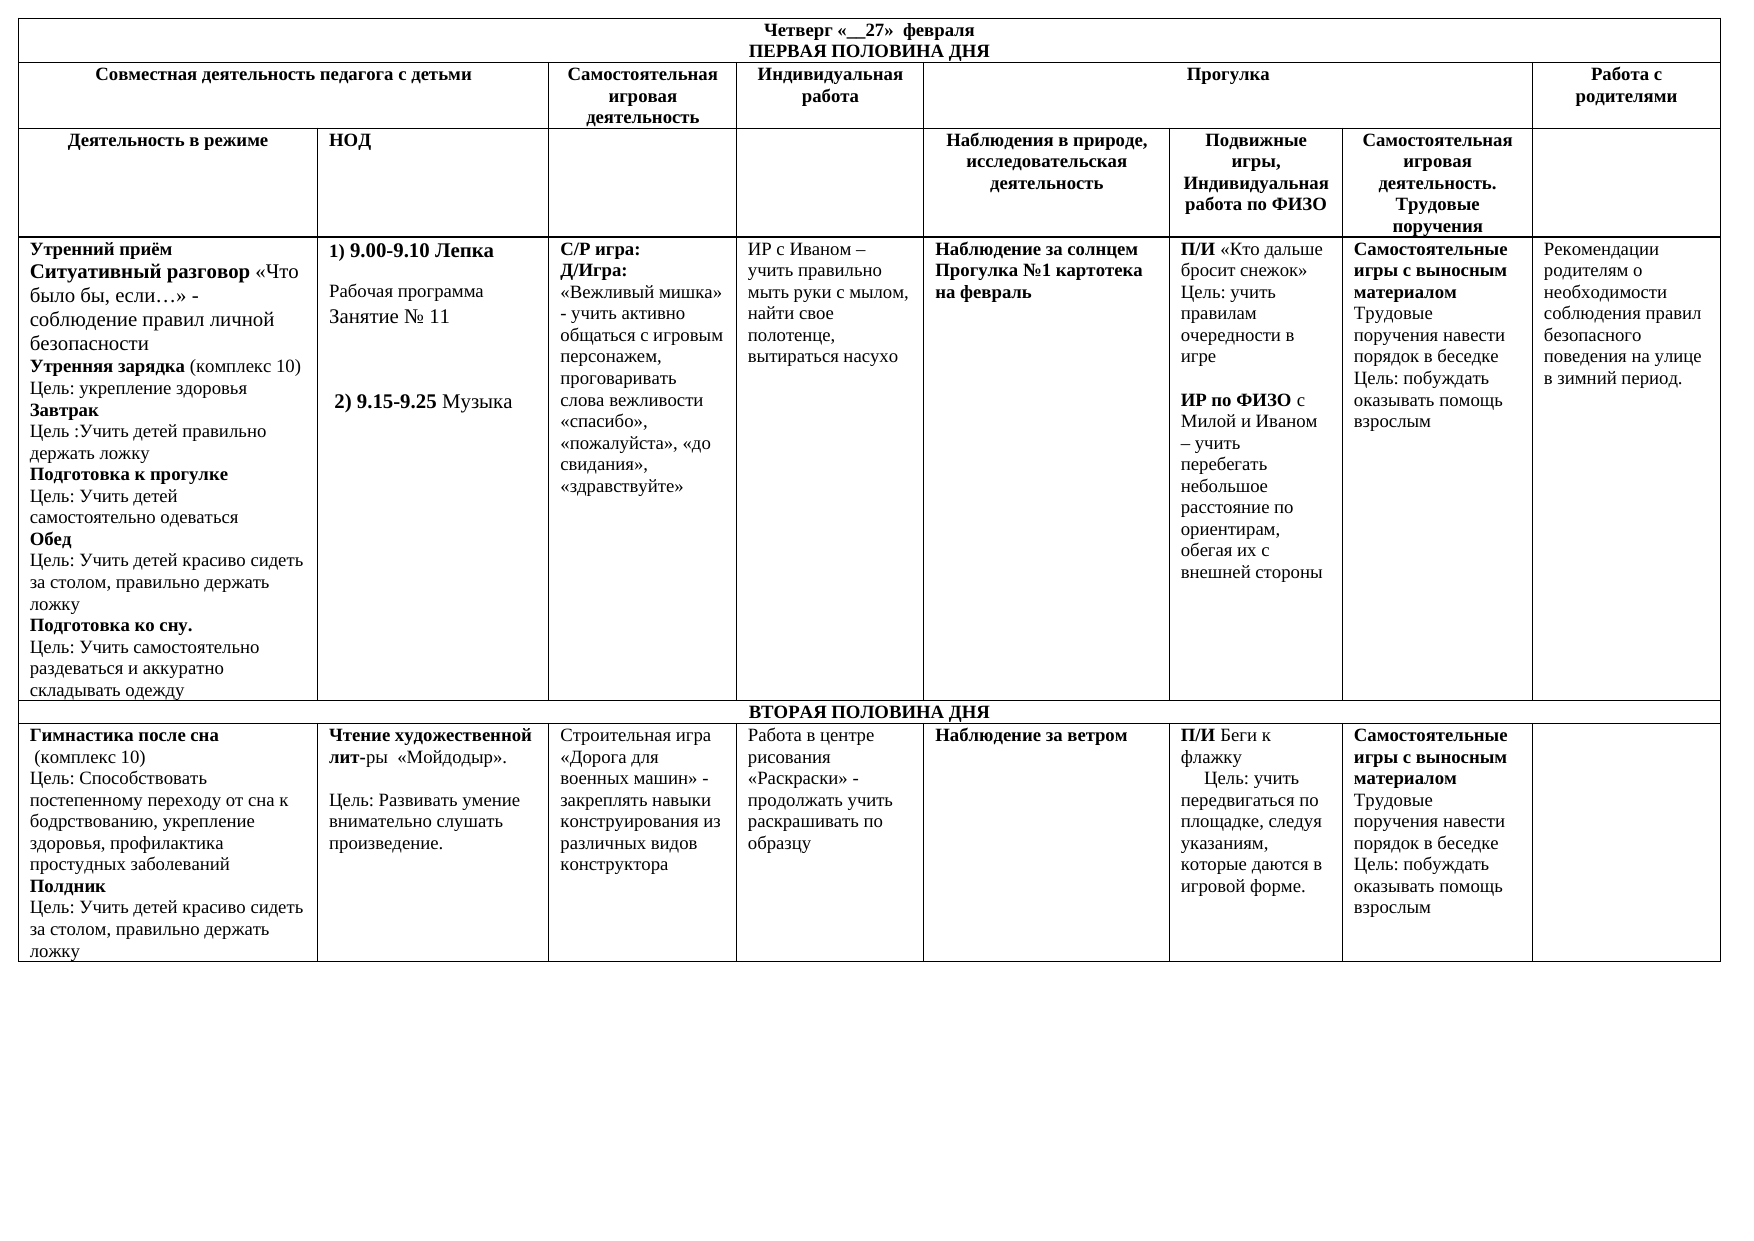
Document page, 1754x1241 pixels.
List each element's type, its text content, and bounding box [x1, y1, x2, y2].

table_cell [1533, 724, 1720, 961]
table_cell Совместная деятельность педагога с детьми [19, 63, 548, 128]
table_cell Подвижные игры, Индивидуальная работа по ФИЗО [1170, 129, 1342, 236]
table_cell Работа в центре рисования «Раскраски» - продолжать учить раскрашивать по образцу [737, 724, 923, 961]
table_cell [549, 129, 736, 236]
table_cell Прогулка [924, 63, 1532, 128]
table_cell НОД [318, 129, 548, 236]
table_cell Гимнастика после сна (комплекс 10) Цель: Способствовать постепенному переходу от сна к бодрствованию, укрепление здоровья, профилактика простудных заболеваний Полдник Цель: Учить детей красиво сидеть за столом, правильно держать ложку [19, 724, 317, 961]
table_cell Наблюдения в природе, исследовательская деятельность [924, 129, 1169, 236]
table_cell [737, 129, 923, 236]
table_cell Самостоятельная игровая деятельность. Трудовые поручения [1343, 129, 1532, 236]
table_cell 1) 9.00-9.10 Лепка Рабочая программа Занятие № 11 2) 9.15-9.25 Музыка [318, 238, 548, 700]
table_cell Индивидуальная работа [737, 63, 923, 128]
table_cell Наблюдение за ветром [924, 724, 1169, 961]
table_cell Самостоятельные игры с выносным материалом Трудовые поручения навести порядок в беседке Цель: побуждать оказывать помощь взрослым [1343, 724, 1532, 961]
table_cell Рекомендации родителям о необходимости соблюдения правил безопасного поведения на улице в зимний период. [1533, 238, 1720, 700]
table_cell [1533, 129, 1720, 236]
table_cell П/И Беги к флажку Цель: учить передвигаться по площадке, следуя указаниям, которые даются в игровой форме. [1170, 724, 1342, 961]
table_cell ВТОРАЯ ПОЛОВИНА ДНЯ [19, 701, 1720, 723]
table_cell П/И «Кто дальше бросит снежок» Цель: учить правилам очередности в игре ИР по ФИЗО с Милой и Иваном – учить перебегать небольшое расстояние по ориентирам, обегая их с внешней стороны [1170, 238, 1342, 700]
table_cell С/Р игра: Д/Игра: «Вежливый мишка» - учить активно общаться с игровым персонажем, проговаривать слова вежливости «спасибо», «пожалуйста», «до свидания», «здравствуйте» [549, 238, 736, 700]
table_cell Работа с родителями [1533, 63, 1720, 128]
table_cell Деятельность в режиме [19, 129, 317, 236]
table_cell Утренний приём Ситуативный разговор «Что было бы, если…» - соблюдение правил личной безопасности Утренняя зарядка (комплекс 10) Цель: укрепление здоровья Завтрак Цель :Учить детей правильно держать ложку Подготовка к прогулке Цель: Учить детей самостоятельно одеваться Обед Цель: Учить детей красиво сидеть за столом, правильно держать ложку Подготовка ко сну. Цель: Учить самостоятельно раздеваться и аккуратно складывать одежду [19, 238, 317, 700]
table_cell Самостоятельные игры с выносным материалом Трудовые поручения навести порядок в беседке Цель: побуждать оказывать помощь взрослым [1343, 238, 1532, 700]
table_header Четверг «__27» февраля ПЕРВАЯ ПОЛОВИНА ДНЯ [19, 19, 1720, 62]
table_cell Наблюдение за солнцем Прогулка №1 картотека на февраль [924, 238, 1169, 700]
table_cell Самостоятельная игровая деятельность [549, 63, 736, 128]
table_cell Строительная игра «Дорога для военных машин» - закреплять навыки конструирования из различных видов конструктора [549, 724, 736, 961]
table_cell ИР с Иваном – учить правильно мыть руки с мылом, найти свое полотенце, вытираться насухо [737, 238, 923, 700]
table_cell Чтение художественной лит-ры «Мойдодыр». Цель: Развивать умение внимательно слушать произведение. [318, 724, 548, 961]
